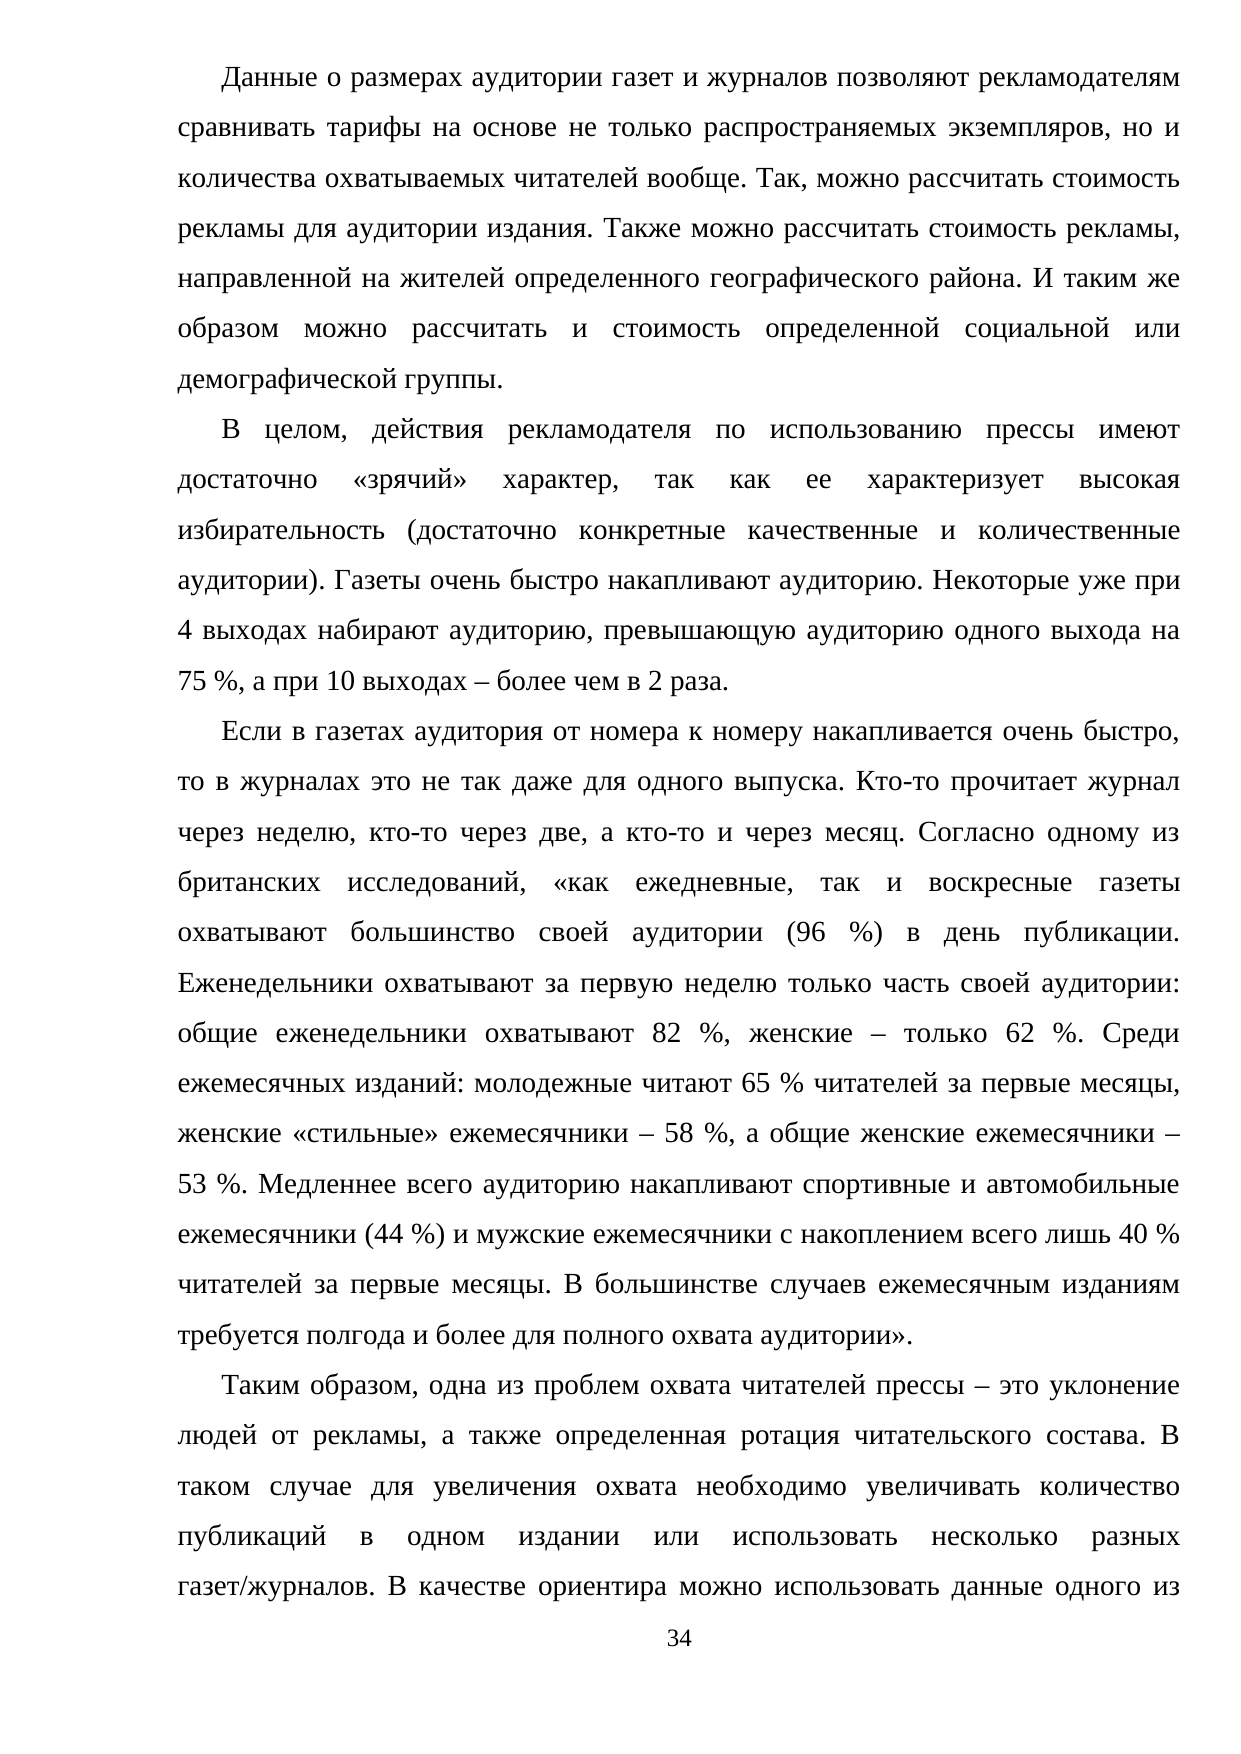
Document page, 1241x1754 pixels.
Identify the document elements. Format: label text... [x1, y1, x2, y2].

text В целом, действия рекламодателя по использованию прессы имеют достаточно «зрячий» характер, так как ее характеризует высокая избирательность (достаточно конкретные качественные и количественные аудитории). Газеты очень быстро накапливают аудиторию. Некоторые уже при 4 выходах набирают аудиторию, превышающую аудиторию одного выхода на 75 %, а при 10 выходах – более чем в 2 раза. [177, 411, 1181, 696]
text Данные о размерах аудитории газет и журналов позволяют рекламодателям сравнивать тарифы на основе не только распространяемых экземпляров, но и количества охватываемых читателей вообще. Так, можно рассчитать стоимость рекламы для аудитории издания. Также можно рассчитать стоимость рекламы, направленной на жителей определенного географического района. И таким же образом можно рассчитать и стоимость определенной социальной или демографической группы. [177, 59, 1181, 394]
text Если в газетах аудитория от номера к номеру накапливается очень быстро, то в журналах это не так даже для одного выпуска. Кто-то прочитает журнал через неделю, кто-то через две, а кто-то и через месяц. Согласно одному из британских исследований, «как ежедневные, так и воскресные газеты охватывают большинство своей аудитории (96 %) в день публикации. Еженедельники охватывают за первую неделю только часть своей аудитории: общие еженедельники охватывают 82 %, женские – только 62 %. Среди ежемесячных изданий: молодежные читают 65 % читателей за первые месяцы, женские «стильные» ежемесячники – 58 %, а общие женские ежемесячники – 53 %. Медленнее всего аудиторию накапливают спортивные и автомобильные ежемесячники (44 %) и мужские ежемесячники с накоплением всего лишь 40 % читателей за первые месяцы. В большинстве случаев ежемесячным изданиям требуется полгода и более для полного охвата аудитории». [177, 713, 1181, 1350]
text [177, 1367, 1181, 1602]
